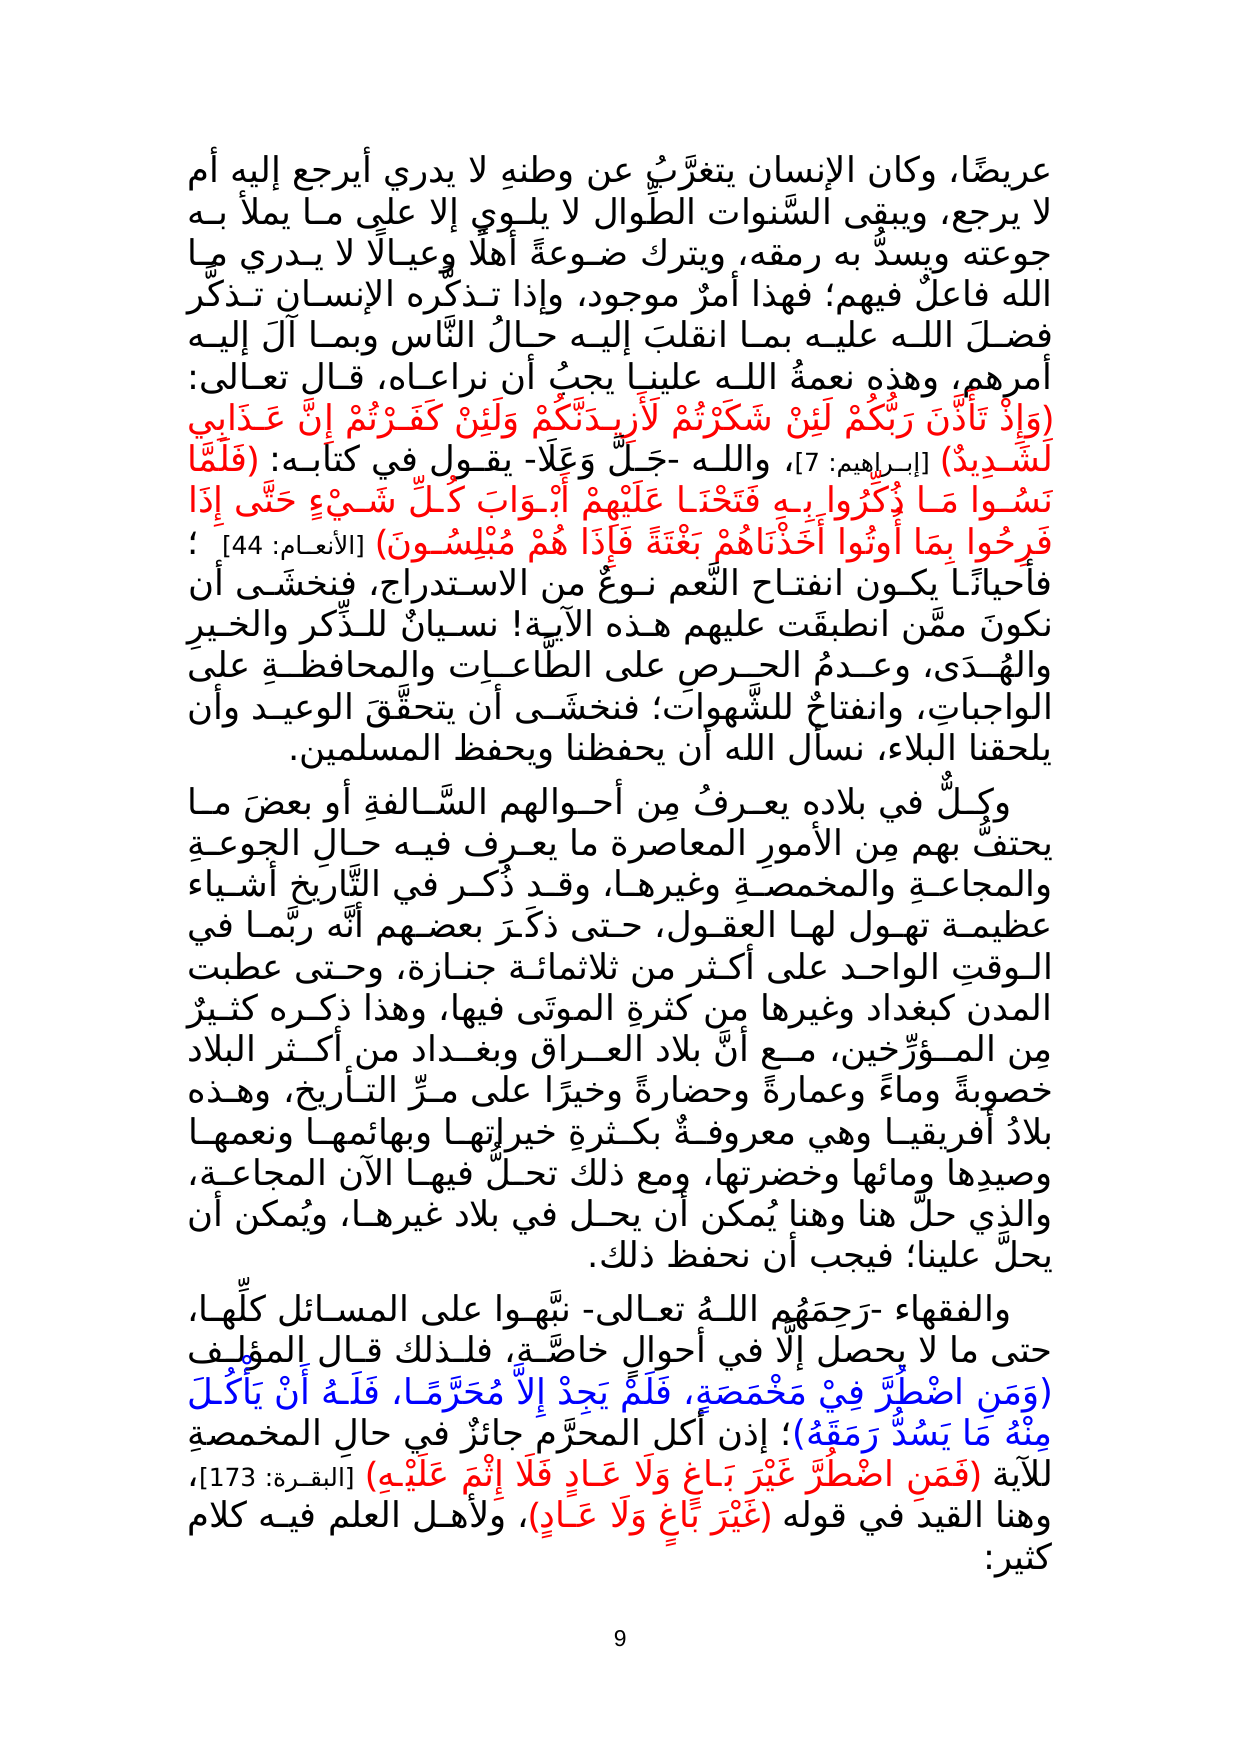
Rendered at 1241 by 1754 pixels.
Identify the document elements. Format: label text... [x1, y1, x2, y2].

text والفقهاء -رَحِمَهُم اللهُ تعالى- نبَّهوا على المسائل كلِّها، حتى ما لا يحصل إلَّا في أحوالٍ خاصَّة، فلذلك قال المؤلف (وَمَنِ اضْطُرَّ فِيْ مَخْمَصَةٍ، فَلَمْ يَجِدْ إِلاَّ مُحَرَّمًا، فَلَهُ أَنْ يَأْكُلَ مِنْهُ مَا يَسُدُّ رَمَقَهُ)؛ إذن أكل المحرَّم جائزٌ في حالِ المخمصةِ للآية ﴿فَمَنِ اضْطُرَّ غَيْرَ بَاغٍ وَلَا عَادٍ فَلَا إِثْمَ عَلَيْهِ﴾ [البقرة: 173]، وهنا القيد في قوله ﴿غَيْرَ بَاغٍ وَلَا عَادٍ﴾، ولأهل العلم فيه كلام كثير: [187, 1289, 1053, 1577]
text وكلٌّ في بلاده يعرفُ مِن أحوالهم السَّالفةِ أو بعضَ ما يحتفُّ بهم مِن الأمورِ المعاصرة ما يعرف فيه حالِ الجوعةِ والمجاعةِ والمخمصةِ وغيرها، وقد ذُكر في التَّاريخ أشياء عظيمة تهول لها العقول، حتى ذكَرَ بعضهم أنَّه ربَّما في الوقتِ الواحد على أكثر من ثلاثمائة جنازة، وحتى عطبت المدن كبغداد وغيرها من كثرةِ الموتَى فيها، وهذا ذكره كثيرٌ مِن المؤرِّخين، مع أنَّ بلاد العراق وبغداد من أكثر البلاد خصوبةً وماءً وعمارةً وحضارةً وخيرًا على مرِّ التأريخ، وهذه بلادُ أفريقيا وهي معروفةٌ بكثرةِ خيراتها وبهائمها ونعمها وصيدِها ومائها وخضرتها، ومع ذلك تحلُّ فيها الآن المجاعة، والذي حلَّ هنا وهنا يُمكن أن يحل في بلاد غيرها، ويُمكن أن يحلَّ علينا؛ فيجب أن نحفظ ذلك. [187, 781, 1053, 1276]
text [187, 150, 1053, 769]
